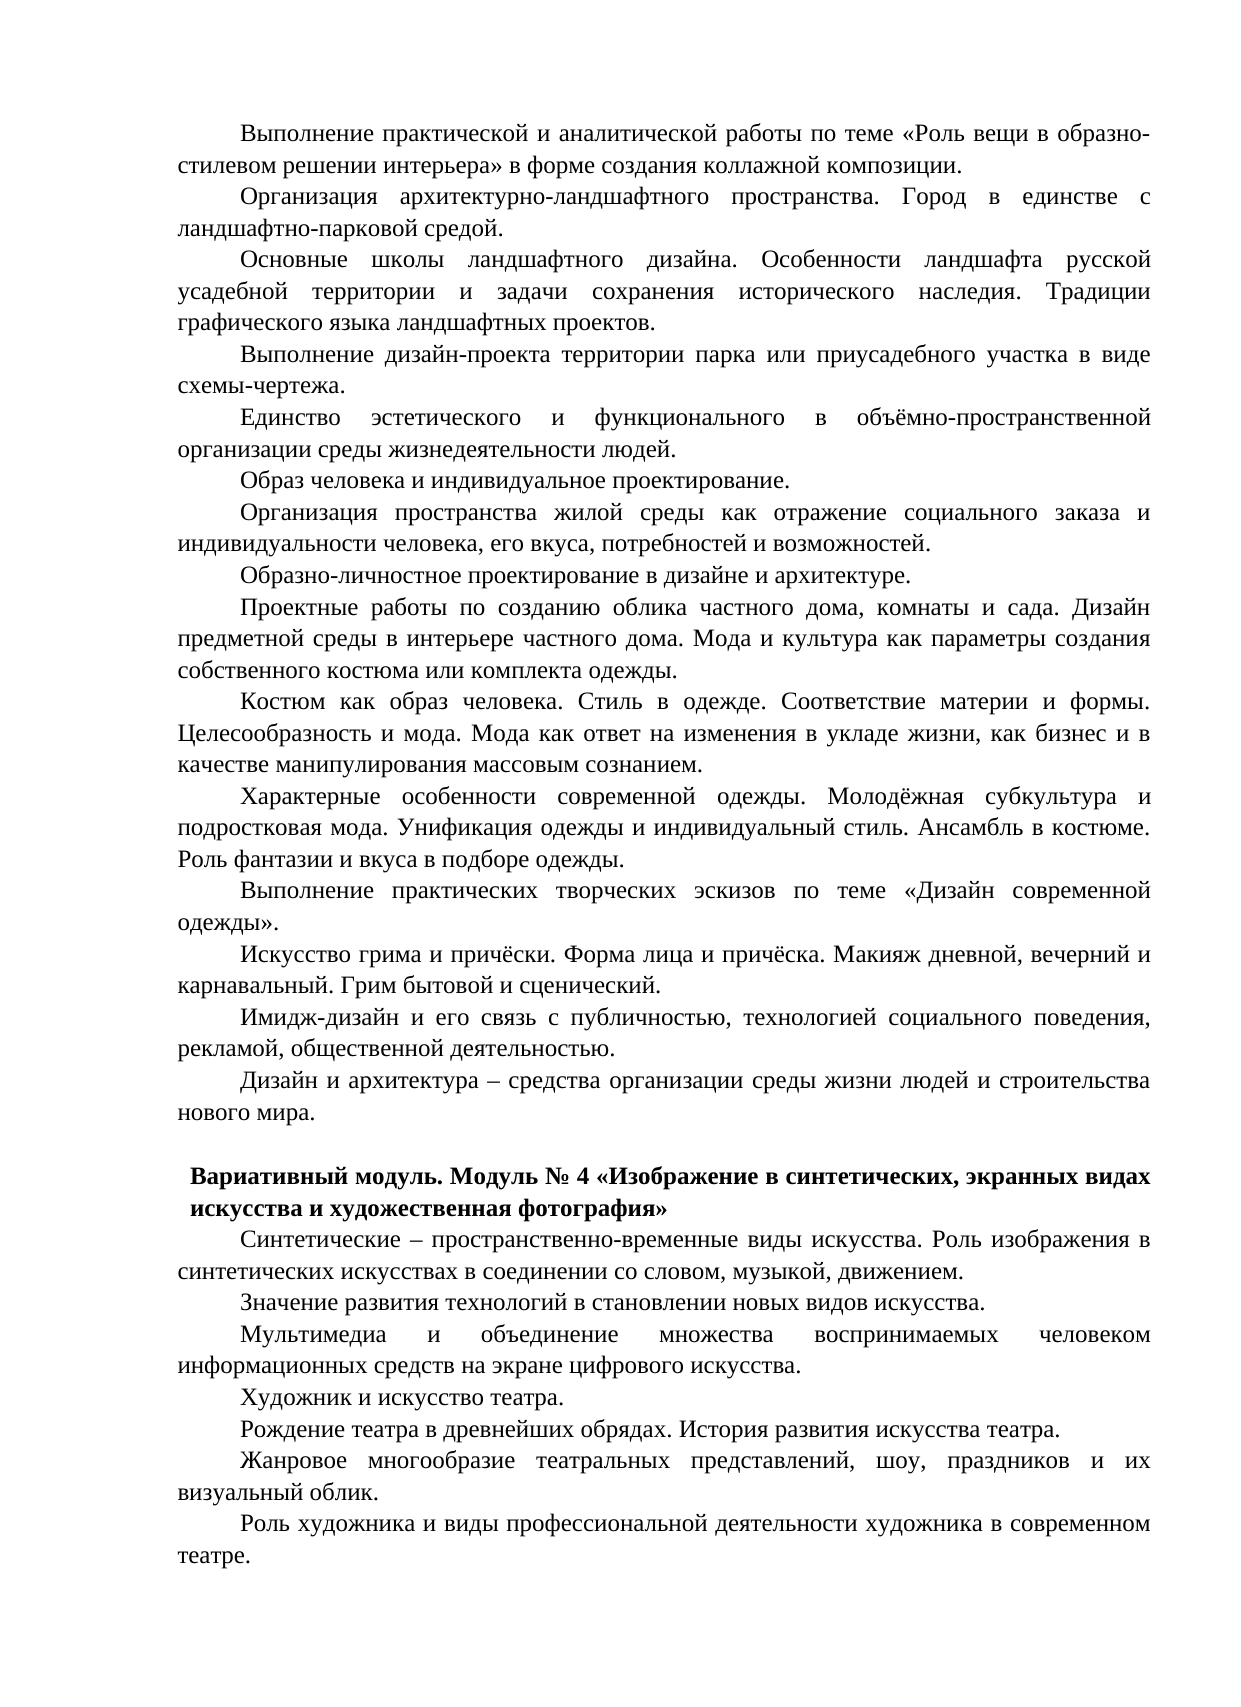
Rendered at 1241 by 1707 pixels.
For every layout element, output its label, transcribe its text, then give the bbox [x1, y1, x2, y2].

text Дизайн и архитектура – средства организации среды жизни людей и строительства нового мира. [177, 1065, 1152, 1125]
text Роль художника и виды профессиональной деятельности художника в современном театре. [177, 1508, 1152, 1569]
text Образно-личностное проектирование в дизайне и архитектуре. [177, 560, 1152, 589]
text Синтетические – пространственно-временные виды искусства. Роль изображения в синтетических искусствах в соединении со словом, музыкой, движением. [177, 1224, 1152, 1284]
text Рождение театра в древнейших обрядах. История развития искусства театра. [177, 1414, 1152, 1442]
text Мультимедиа и объединение множества воспринимаемых человеком информационных средств на экране цифрового искусства. [177, 1319, 1152, 1379]
text Вариативный модуль. Модуль № 4 «Изображение в синтетических, экранных видах искусства и художественная фотография»​ [190, 1161, 1152, 1221]
text Значение развития технологий в становлении новых видов искусства. [177, 1287, 1152, 1316]
text Организация архитектурно-ландшафтного пространства. Город в единстве с ландшафтно-парковой средой. [177, 181, 1152, 242]
text Основные школы ландшафтного дизайна. Особенности ландшафта русской усадебной территории и задачи сохранения исторического наследия. Традиции графического языка ландшафтных проектов. [177, 244, 1152, 336]
text Костюм как образ человека. Стиль в одежде. Соответствие материи и формы. Целесообразность и мода. Мода как ответ на изменения в укладе жизни, как бизнес и в качестве манипулирования массовым сознанием. [177, 686, 1152, 778]
text Выполнение практических творческих эскизов по теме «Дизайн современной одежды». [177, 876, 1152, 936]
text Выполнение практической и аналитической работы по теме «Роль вещи в образно-стилевом решении интерьера» в форме создания коллажной композиции. [177, 118, 1152, 178]
text Художник и искусство театра. [177, 1382, 1152, 1411]
text Искусство грима и причёски. Форма лица и причёска. Макияж дневной, вечерний и карнавальный. Грим бытовой и сценический. [177, 939, 1152, 999]
text Проектные работы по созданию облика частного дома, комнаты и сада. Дизайн предметной среды в интерьере частного дома. Мода и культура как параметры создания собственного костюма или комплекта одежды. [177, 592, 1152, 683]
text Образ человека и индивидуальное проектирование. [177, 465, 1152, 494]
text Единство эстетического и функционального в объёмно-пространственной организации среды жизнедеятельности людей. [177, 402, 1152, 462]
text Выполнение дизайн-проекта территории парка или приусадебного участка в виде схемы-чертежа. [177, 339, 1152, 399]
text Жанровое многообразие театральных представлений, шоу, праздников и их визуальный облик. [177, 1445, 1152, 1506]
text Организация пространства жилой среды как отражение социального заказа и индивидуальности человека, его вкуса, потребностей и возможностей. [177, 497, 1152, 557]
text Имидж-дизайн и его связь с публичностью, технологией социального поведения, рекламой, общественной деятельностью. [177, 1002, 1152, 1062]
text Характерные особенности современной одежды. Молодёжная субкультура и подростковая мода. Унификация одежды и индивидуальный стиль. Ансамбль в костюме. Роль фантазии и вкуса в подборе одежды. [177, 781, 1152, 873]
